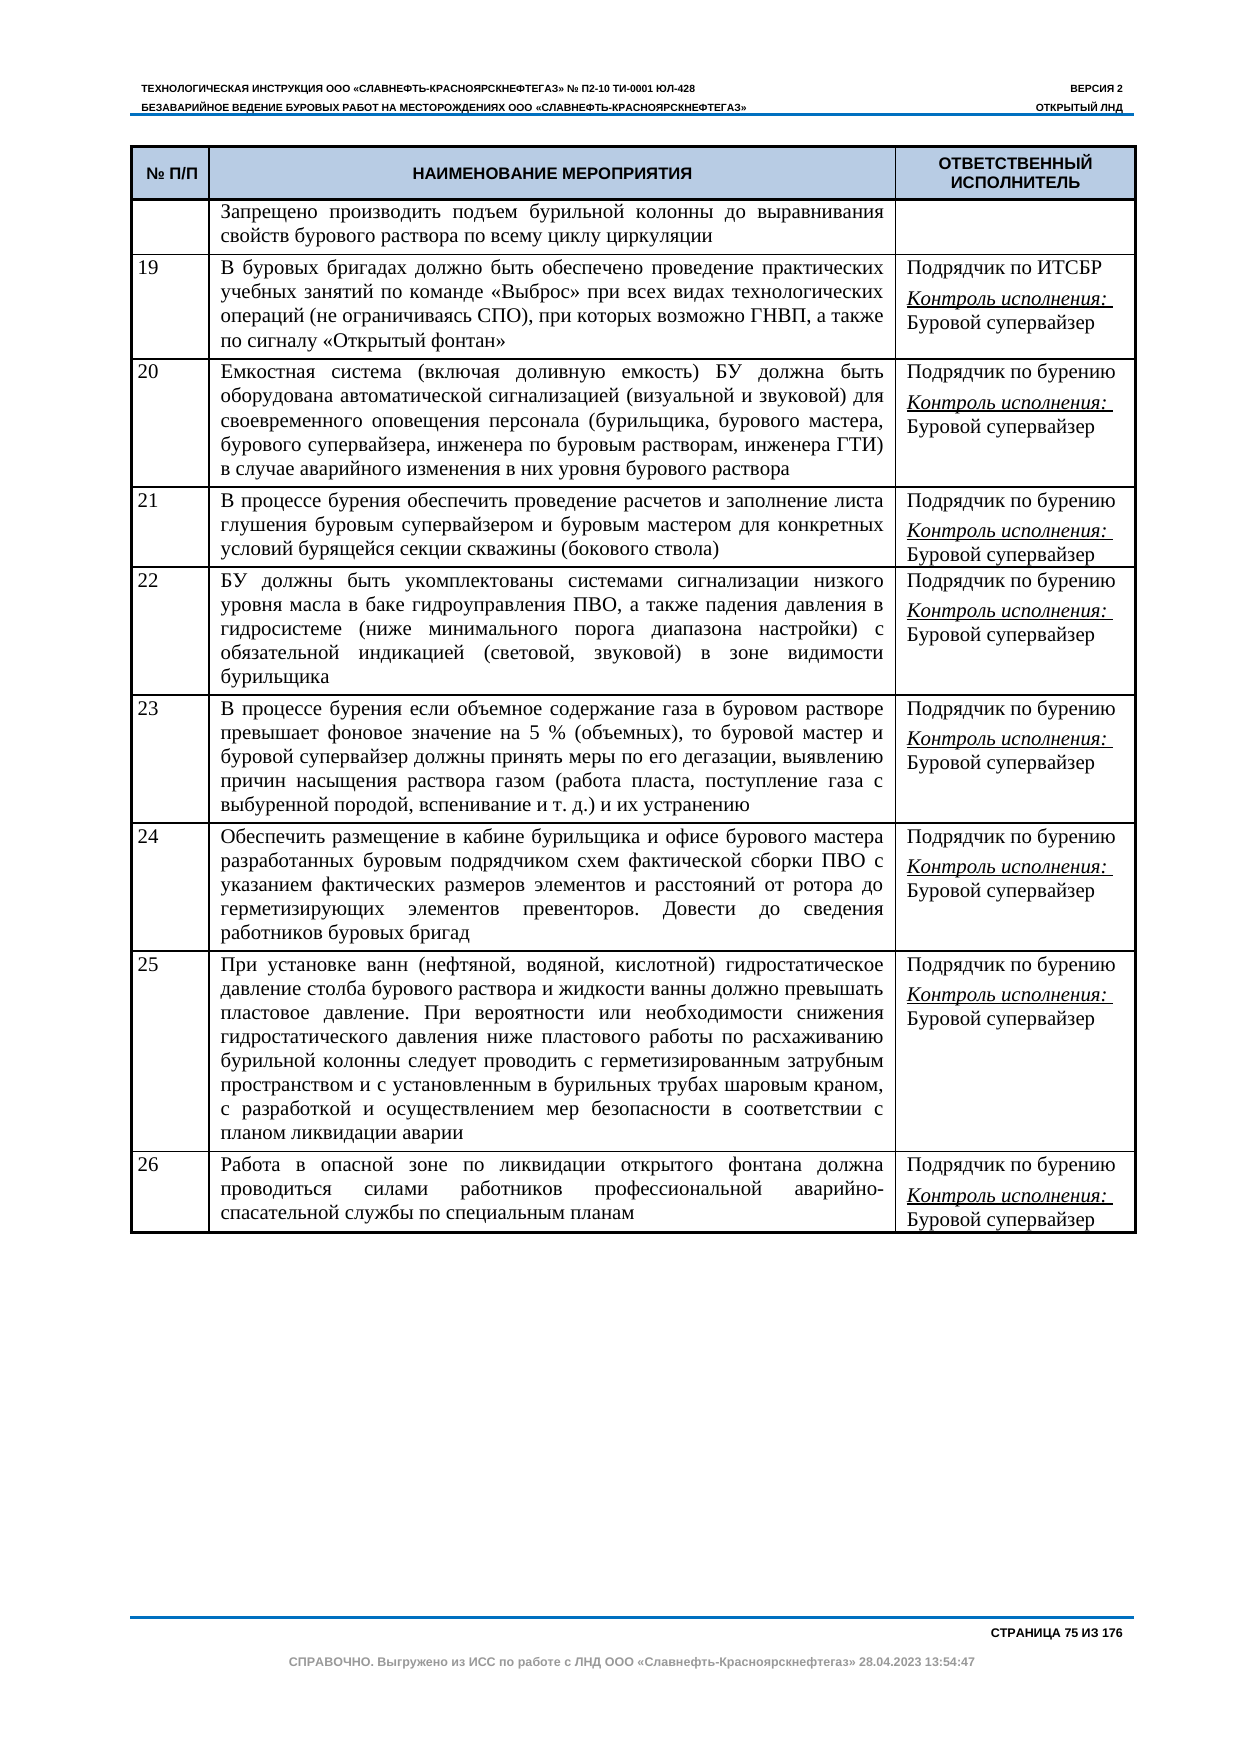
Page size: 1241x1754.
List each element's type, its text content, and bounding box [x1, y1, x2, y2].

table_cell При установке ванн (нефтяной, водяной, кислотной) гидростатическое давление столба бурового раствора и жидкости ванны должно превышать пластовое давление. При вероятности или необходимости снижения гидростатического давления ниже пластового работы по расхаживанию бурильной колонны следует проводить с герметизированным затрубным пространством и с установленным в бурильных трубах шаровым краном, с разработкой и осуществлением мер безопасности в соответствии с планом ликвидации аварии [210, 952, 895, 1151]
table_cell 22 [133, 568, 208, 694]
table_cell БУ должны быть укомплектованы системами сигнализации низкого уровня масла в баке гидроуправления ПВО, а также падения давления в гидросистеме (ниже минимального порога диапазона настройки) с обязательной индикацией (световой, звуковой) в зоне видимости бурильщика [210, 568, 895, 694]
table_cell Подрядчик по бурению Контроль исполнения: Буровой супервайзер [896, 488, 1134, 566]
table_header № п/п [133, 148, 208, 198]
table_cell В процессе бурения обеспечить проведение расчетов и заполнение листа глушения буровым супервайзером и буровым мастером для конкретных условий бурящейся секции скважины (бокового ствола) [210, 488, 895, 566]
table_cell 23 [133, 696, 208, 822]
table_cell Работа в опасной зоне по ликвидации открытого фонтана должна проводиться силами работников профессиональной аварийно-спасательной службы по специальным планам [210, 1152, 895, 1231]
table_cell 18 [133, 201, 208, 254]
table_cell 26 [133, 1152, 208, 1231]
table_cell Подрядчик по бурению Контроль исполнения: Буровой супервайзер [896, 696, 1134, 822]
table_cell 25 [133, 952, 208, 1151]
table_cell 20 [133, 360, 208, 486]
table_header нАИМЕНОВАНИЕ мероприятиЯ [210, 148, 895, 198]
table_cell Подрядчик по бурению Контроль исполнения: Буровой супервайзер [896, 1152, 1134, 1231]
table_cell 21 [133, 488, 208, 566]
table_cell 19 [133, 255, 208, 358]
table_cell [896, 201, 1134, 254]
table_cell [210, 201, 895, 254]
table_header ответственный ИСПОЛНИТЕЛЬ [896, 148, 1134, 198]
table_cell Обеспечить размещение в кабине бурильщика и офисе бурового мастера разработанных буровым подрядчиком схем фактической сборки ПВО с указанием фактических размеров элементов и расстояний от ротора до герметизирующих элементов превенторов. Довести до сведения работников буровых бригад [210, 824, 895, 950]
table_cell Подрядчик по бурению Контроль исполнения: Буровой супервайзер [896, 952, 1134, 1151]
table_cell Подрядчик по бурению Контроль исполнения: Буровой супервайзер [896, 824, 1134, 950]
table_cell Емкостная система (включая доливную емкость) БУ должна быть оборудована автоматической сигнализацией (визуальной и звуковой) для своевременного оповещения персонала (бурильщика, бурового мастера, бурового супервайзера, инженера по буровым растворам, инженера ГТИ) в случае аварийного изменения в них уровня бурового раствора [210, 360, 895, 486]
table_cell Подрядчик по ИТСБР Контроль исполнения: Буровой супервайзер [896, 255, 1134, 358]
table_cell В буровых бригадах должно быть обеспечено проведение практических учебных занятий по команде «Выброс» при всех видах технологических операций (не ограничиваясь СПО), при которых возможно ГНВП, а также по сигналу «Открытый фонтан» [210, 255, 895, 358]
table_cell Подрядчик по бурению Контроль исполнения: Буровой супервайзер [896, 568, 1134, 694]
table_cell 24 [133, 824, 208, 950]
table_cell В процессе бурения если объемное содержание газа в буровом растворе превышает фоновое значение на 5 % (объемных), то буровой мастер и буровой супервайзер должны принять меры по его дегазации, выявлению причин насыщения раствора газом (работа пласта, поступление газа с выбуренной породой, вспенивание и т. д.) и их устранению [210, 696, 895, 822]
table_cell Подрядчик по бурению Контроль исполнения: Буровой супервайзер [896, 360, 1134, 486]
